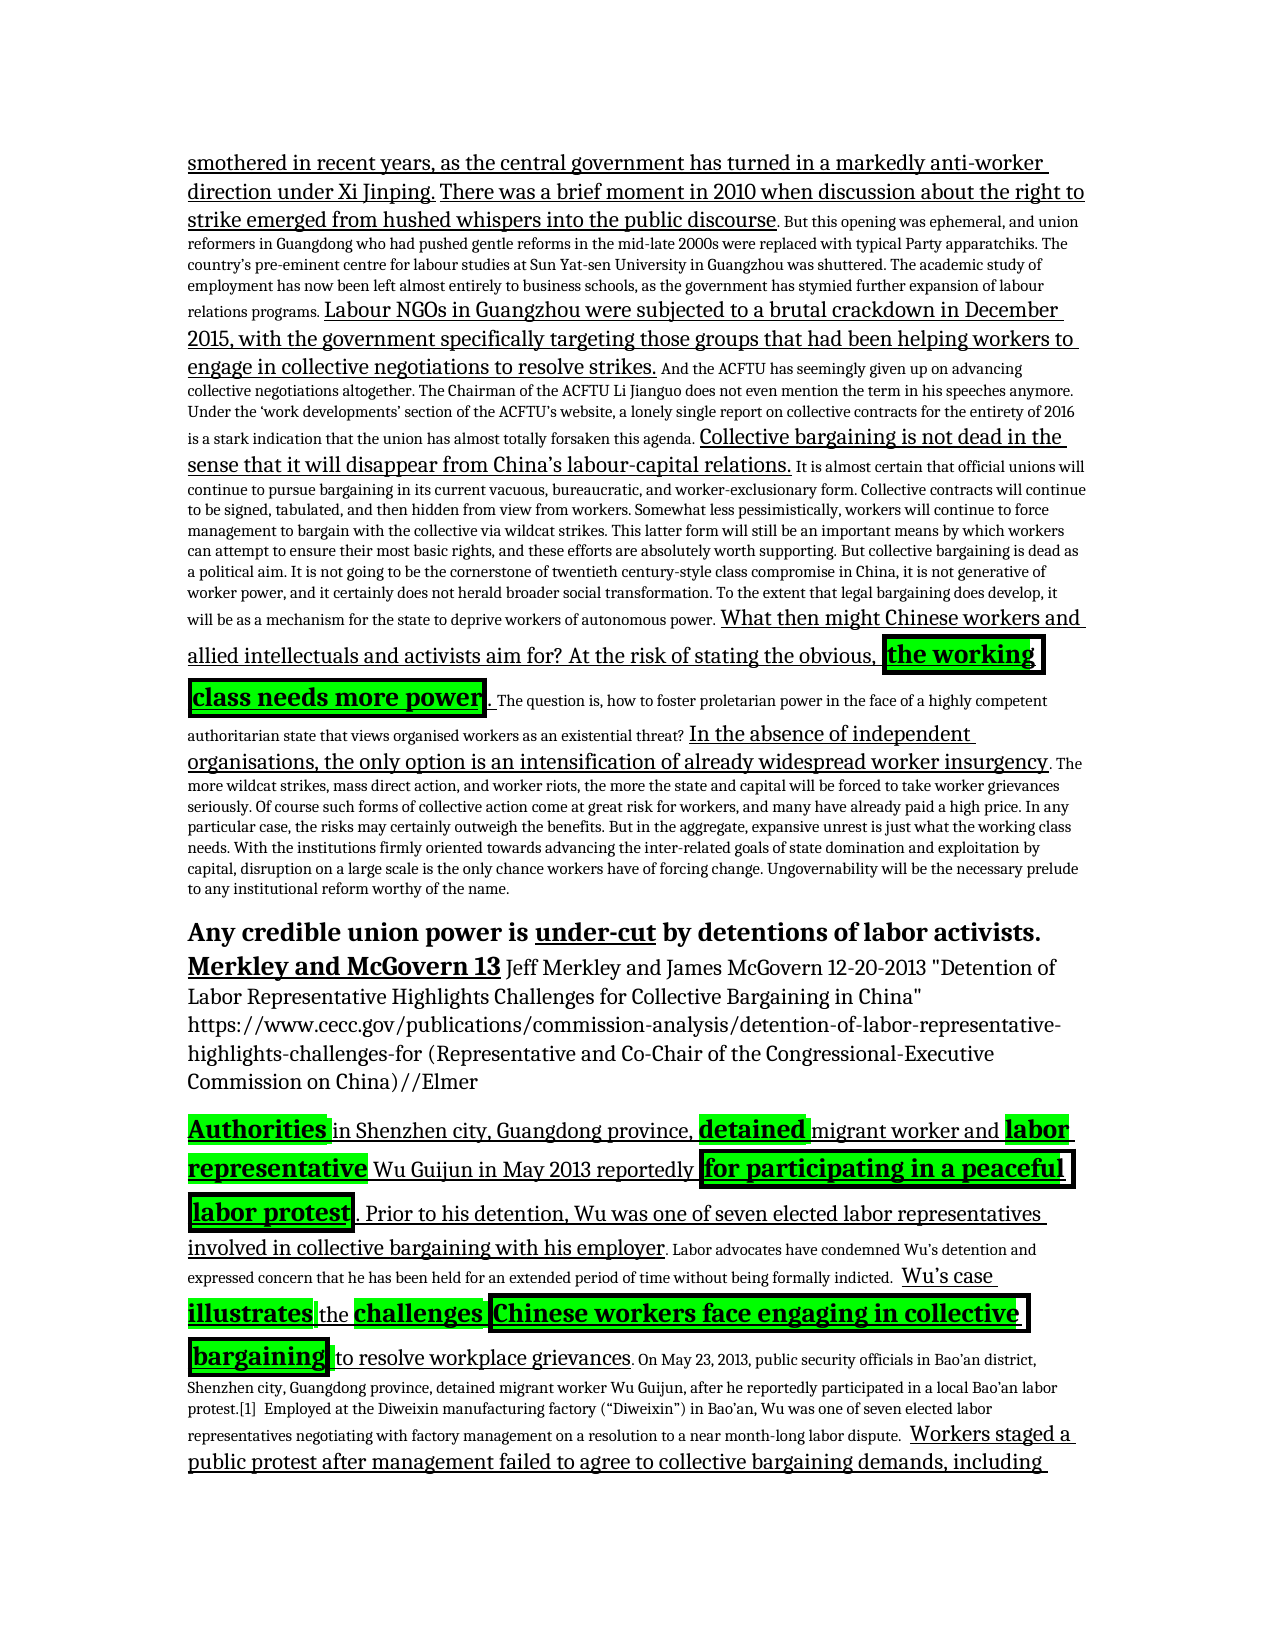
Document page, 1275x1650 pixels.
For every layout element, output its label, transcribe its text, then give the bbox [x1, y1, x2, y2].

subtitle Any credible union power is under-cut by detentions of labor activists. [187, 917, 1087, 948]
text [187, 150, 1087, 899]
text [187, 1114, 1087, 1475]
text Merkley and McGovern 13 Jeff Merkley and James McGovern 12-20-2013 "Detention of Labor Representative Highlights Challenges for Collective Bargaining in China" https://www.cecc.gov/publications/commission-analysis/detention-of-labor-representative-highlights-challenges-for (Representative and Co-Chair of the Congressional-Executive Commission on China)//Elmer [187, 951, 1087, 1095]
